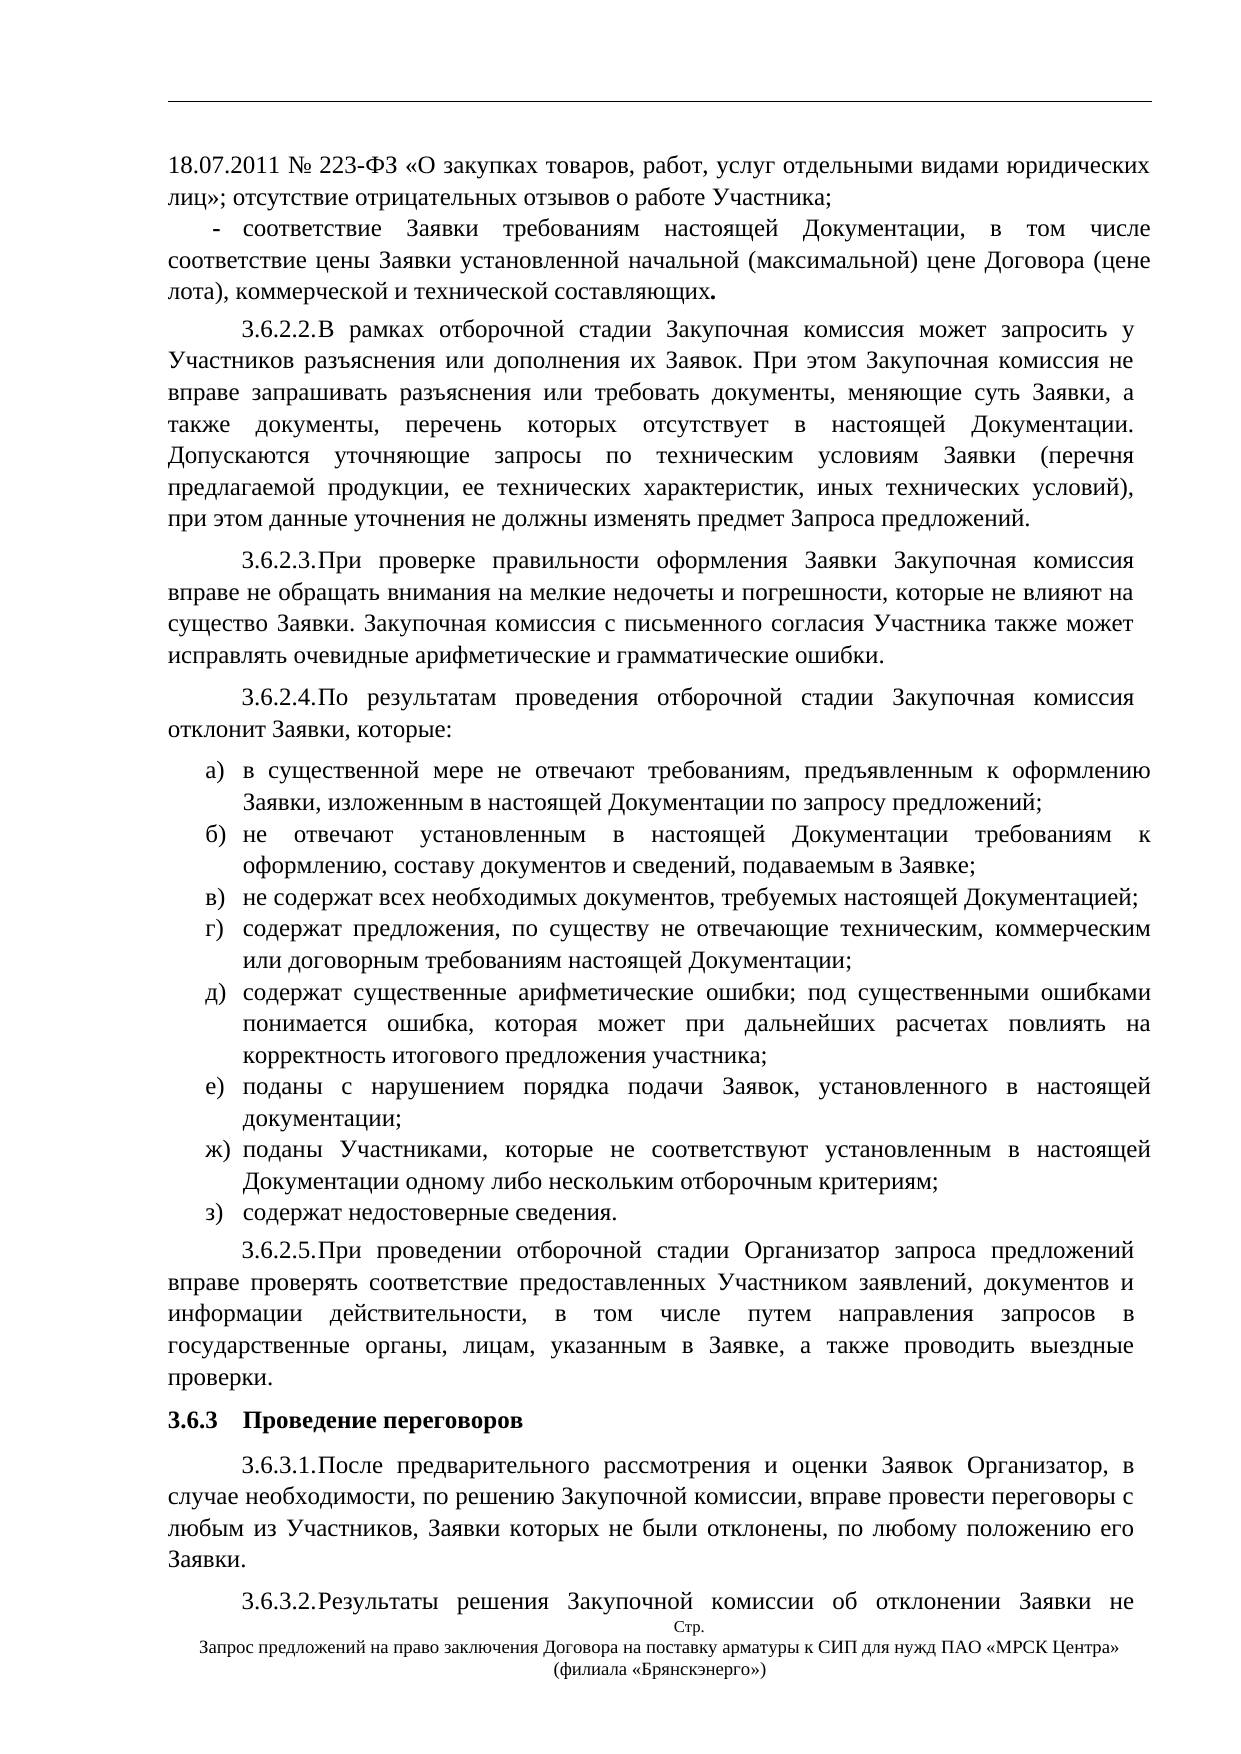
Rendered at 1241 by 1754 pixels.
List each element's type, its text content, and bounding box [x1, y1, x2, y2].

list в существенной мере не отвечают требованиям, предъявленным к оформлению Заявки, изложенным в настоящей Документации по запросу предложений; [205, 756, 1152, 816]
list содержат существенные арифметические ошибки; под существенными ошибками понимается ошибка, которая может при дальнейших расчетах повлиять на корректность итогового предложения участника; [205, 977, 1152, 1068]
list поданы Участниками, которые не соответствуют установленным в настоящей Документации одному либо нескольким отборочным критериям; [205, 1134, 1152, 1195]
list содержат недостоверные сведения. [205, 1197, 1152, 1226]
subtitle Проведение переговоров [168, 1406, 1152, 1434]
list не отвечают установленным в настоящей Документации требованиям к оформлению, составу документов и сведений, подаваемым в Заявке; [205, 819, 1152, 879]
list поданы с нарушением порядка подачи Заявок, установленного в настоящей документации; [205, 1071, 1152, 1132]
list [168, 150, 1152, 210]
list При проверке правильности оформления Заявки Закупочная комиссия вправе не обращать внимания на мелкие недочеты и погрешности, которые не влияют на существо Заявки. Закупочная комиссия с письменного согласия Участника также может исправлять очевидные арифметические и грамматические ошибки. [168, 545, 1135, 669]
list В рамках отборочной стадии Закупочная комиссия может запросить у Участников разъяснения или дополнения их Заявок. При этом Закупочная комиссия не вправе запрашивать разъяснения или требовать документы, меняющие суть Заявки, а также документы, перечень которых отсутствует в настоящей Документации. Допускаются уточняющие запросы по техническим условиям Заявки (перечня предлагаемой продукции, ее технических характеристик, иных технических условий), при этом данные уточнения не должны изменять предмет Запроса предложений. [168, 314, 1135, 532]
list После предварительного рассмотрения и оценки Заявок Организатор, в случае необходимости, по решению Закупочной комиссии, вправе провести переговоры с любым из Участников, Заявки которых не были отклонены, по любому положению его Заявки. [168, 1450, 1135, 1573]
list По результатам проведения отборочной стадии Закупочная комиссия отклонит Заявки, которые: [168, 682, 1135, 742]
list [168, 1586, 1135, 1615]
list соответствие Заявки требованиям настоящей Документации, в том числе соответствие цены Заявки установленной начальной (максимальной) цене Договора (цене лота), коммерческой и технической составляющих. [168, 213, 1152, 305]
list При проведении отборочной стадии Организатор запроса предложений вправе проверять соответствие предоставленных Участником заявлений, документов и информации действительности, в том числе путем направления запросов в государственные органы, лицам, указанным в Заявке, а также проводить выездные проверки. [168, 1235, 1135, 1390]
list не содержат всех необходимых документов, требуемых настоящей Документацией; [205, 882, 1152, 911]
list содержат предложения, по существу не отвечающие техническим, коммерческим или договорным требованиям настоящей Документации; [205, 913, 1152, 974]
